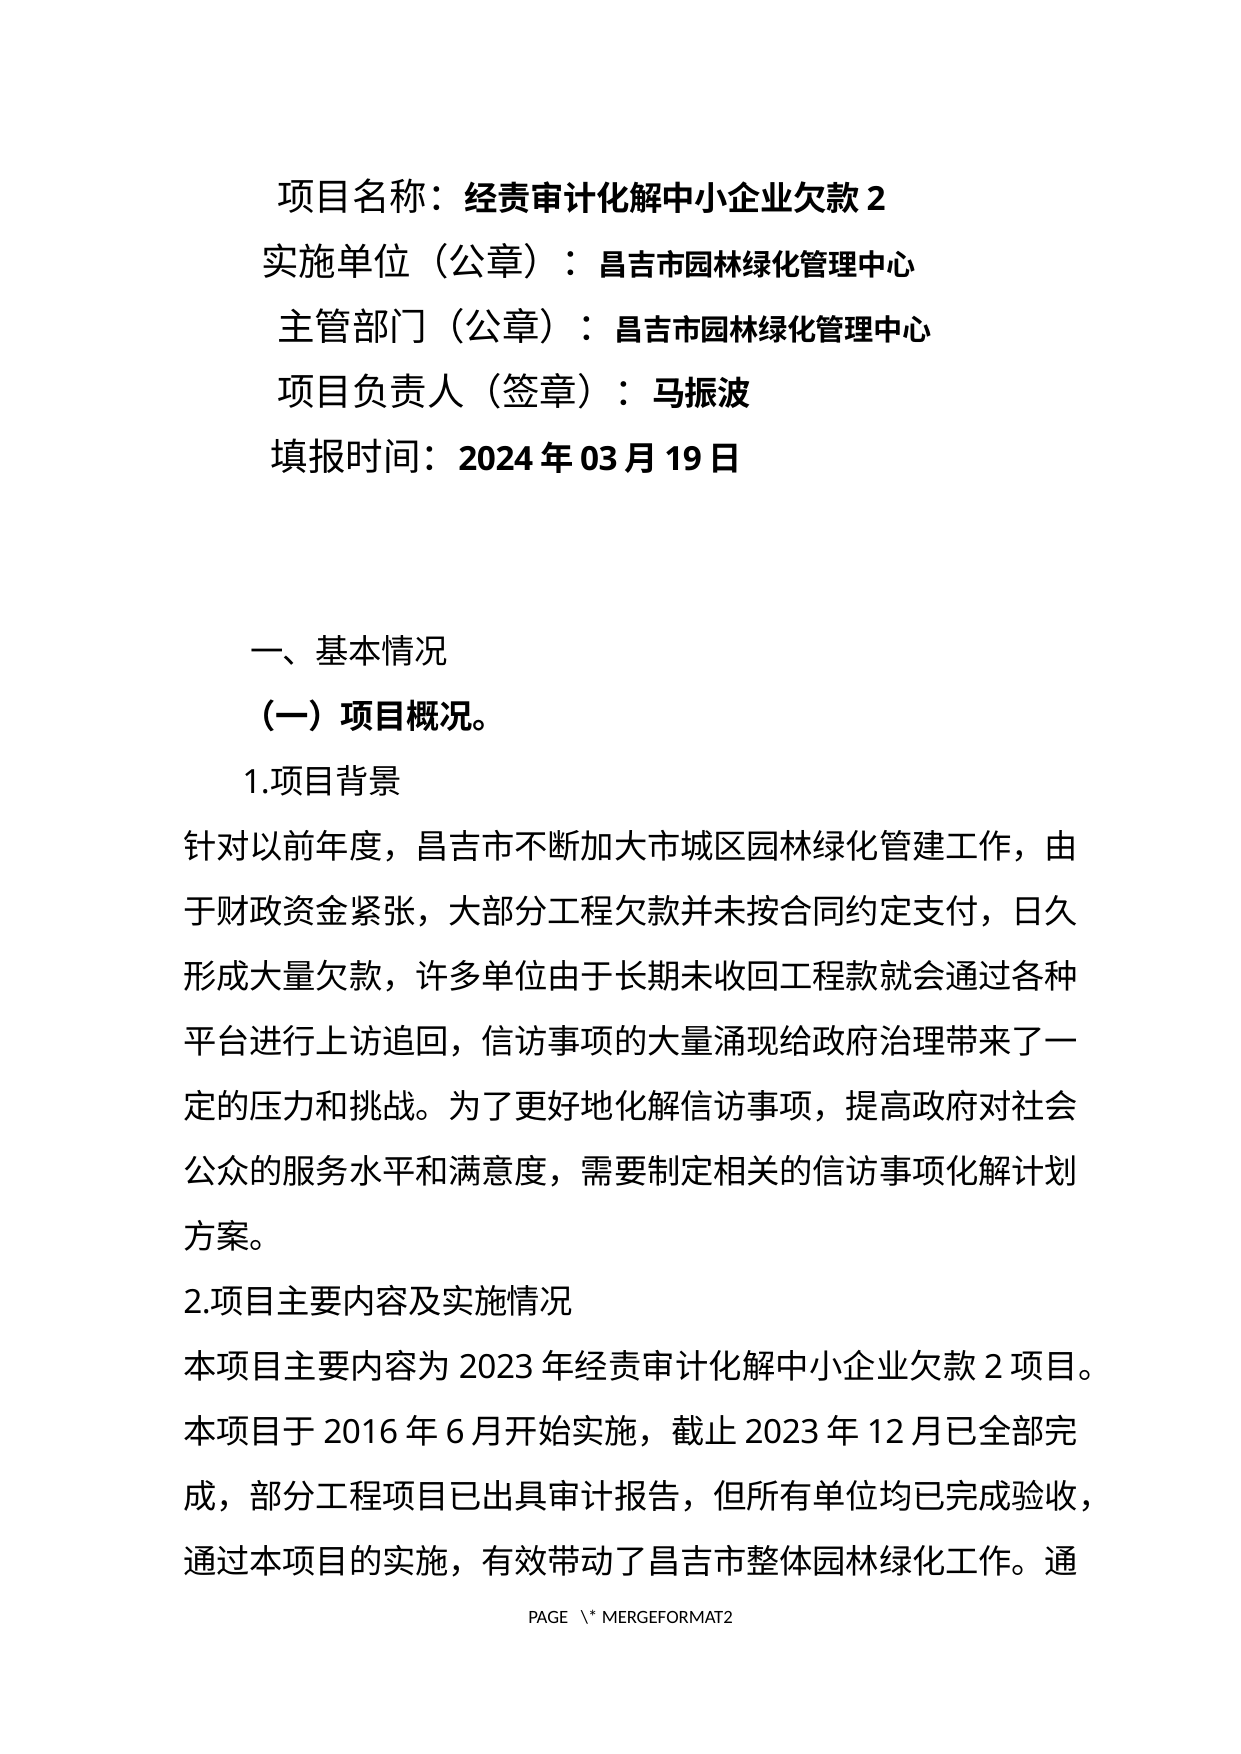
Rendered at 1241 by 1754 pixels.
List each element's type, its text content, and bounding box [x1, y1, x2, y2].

text （一）项目概况。 [183, 682, 1078, 747]
text 项目名称：经责审计化解中小企业欠款2 [183, 162, 1078, 227]
text 填报时间：2024年03月19日 [211, 422, 1078, 487]
text 实施单位（公章）：昌吉市园林绿化管理中心 [183, 227, 1078, 292]
text 主管部门（公章）：昌吉市园林绿化管理中心 [183, 292, 1078, 357]
text 一、基本情况 [183, 617, 1078, 682]
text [183, 747, 1078, 1592]
text 项目负责人（签章）：马振波 [183, 357, 1078, 422]
